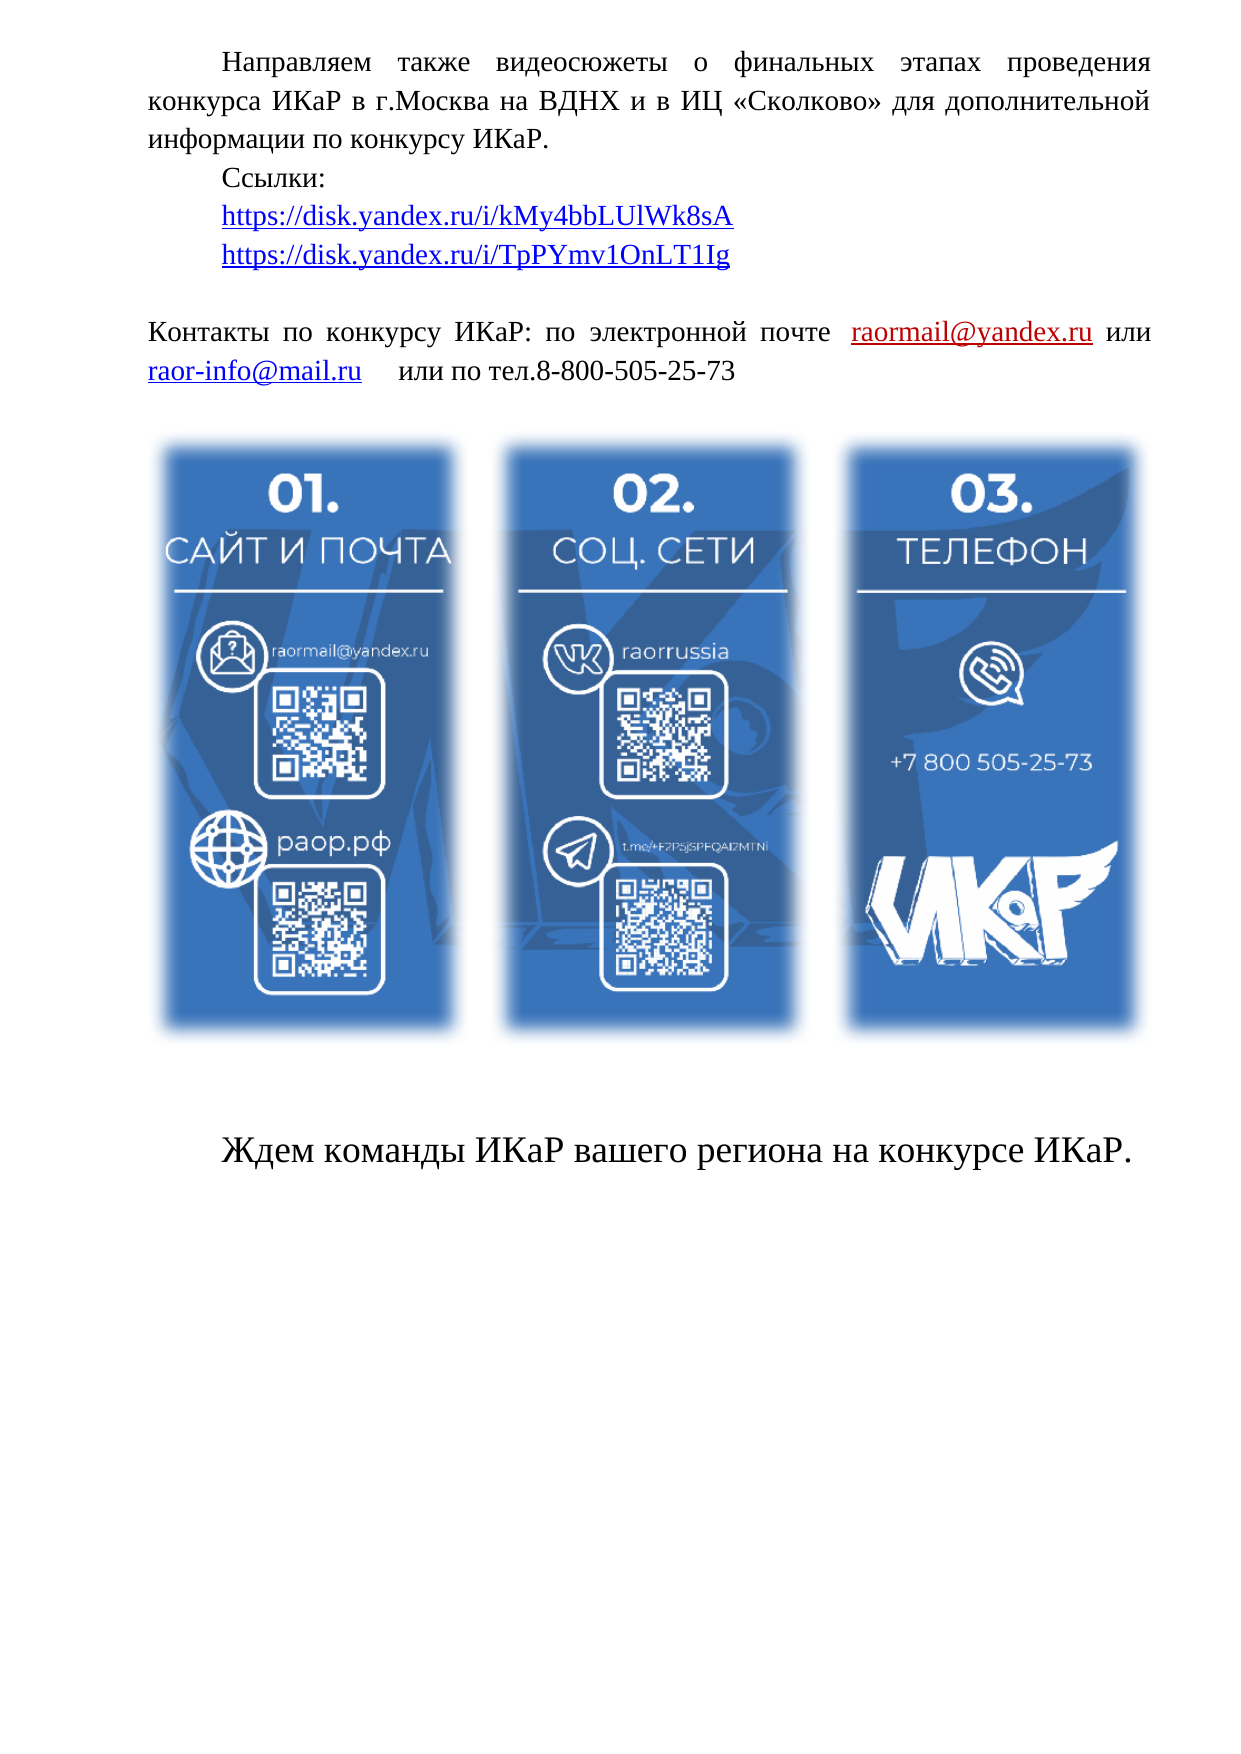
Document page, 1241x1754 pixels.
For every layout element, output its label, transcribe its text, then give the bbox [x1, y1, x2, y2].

text Направляем также видеосюжеты о финальных этапах проведения конкурса ИКаР в г.Москва на ВДНХ и в ИЦ «Сколково» для дополнительной информации по конкурсу ИКаР. [148, 44, 1152, 155]
text https://disk.yandex.ru/i/TpPYmv1OnLT1Ig [148, 237, 1152, 271]
text Ссылки: [148, 160, 1152, 193]
text Контакты по конкурсу ИКаР: по электронной почте raormail@yandex.ru или raor-info@mail.ru или по тел.8-800-505-25-73 [148, 314, 1152, 386]
picture [176, 458, 1123, 1018]
text https://disk.yandex.ru/i/kMy4bbLUlWk8sA [148, 198, 1152, 232]
text Ждем команды ИКаР вашего региона на конкурсе ИКаР. [148, 1128, 1152, 1171]
